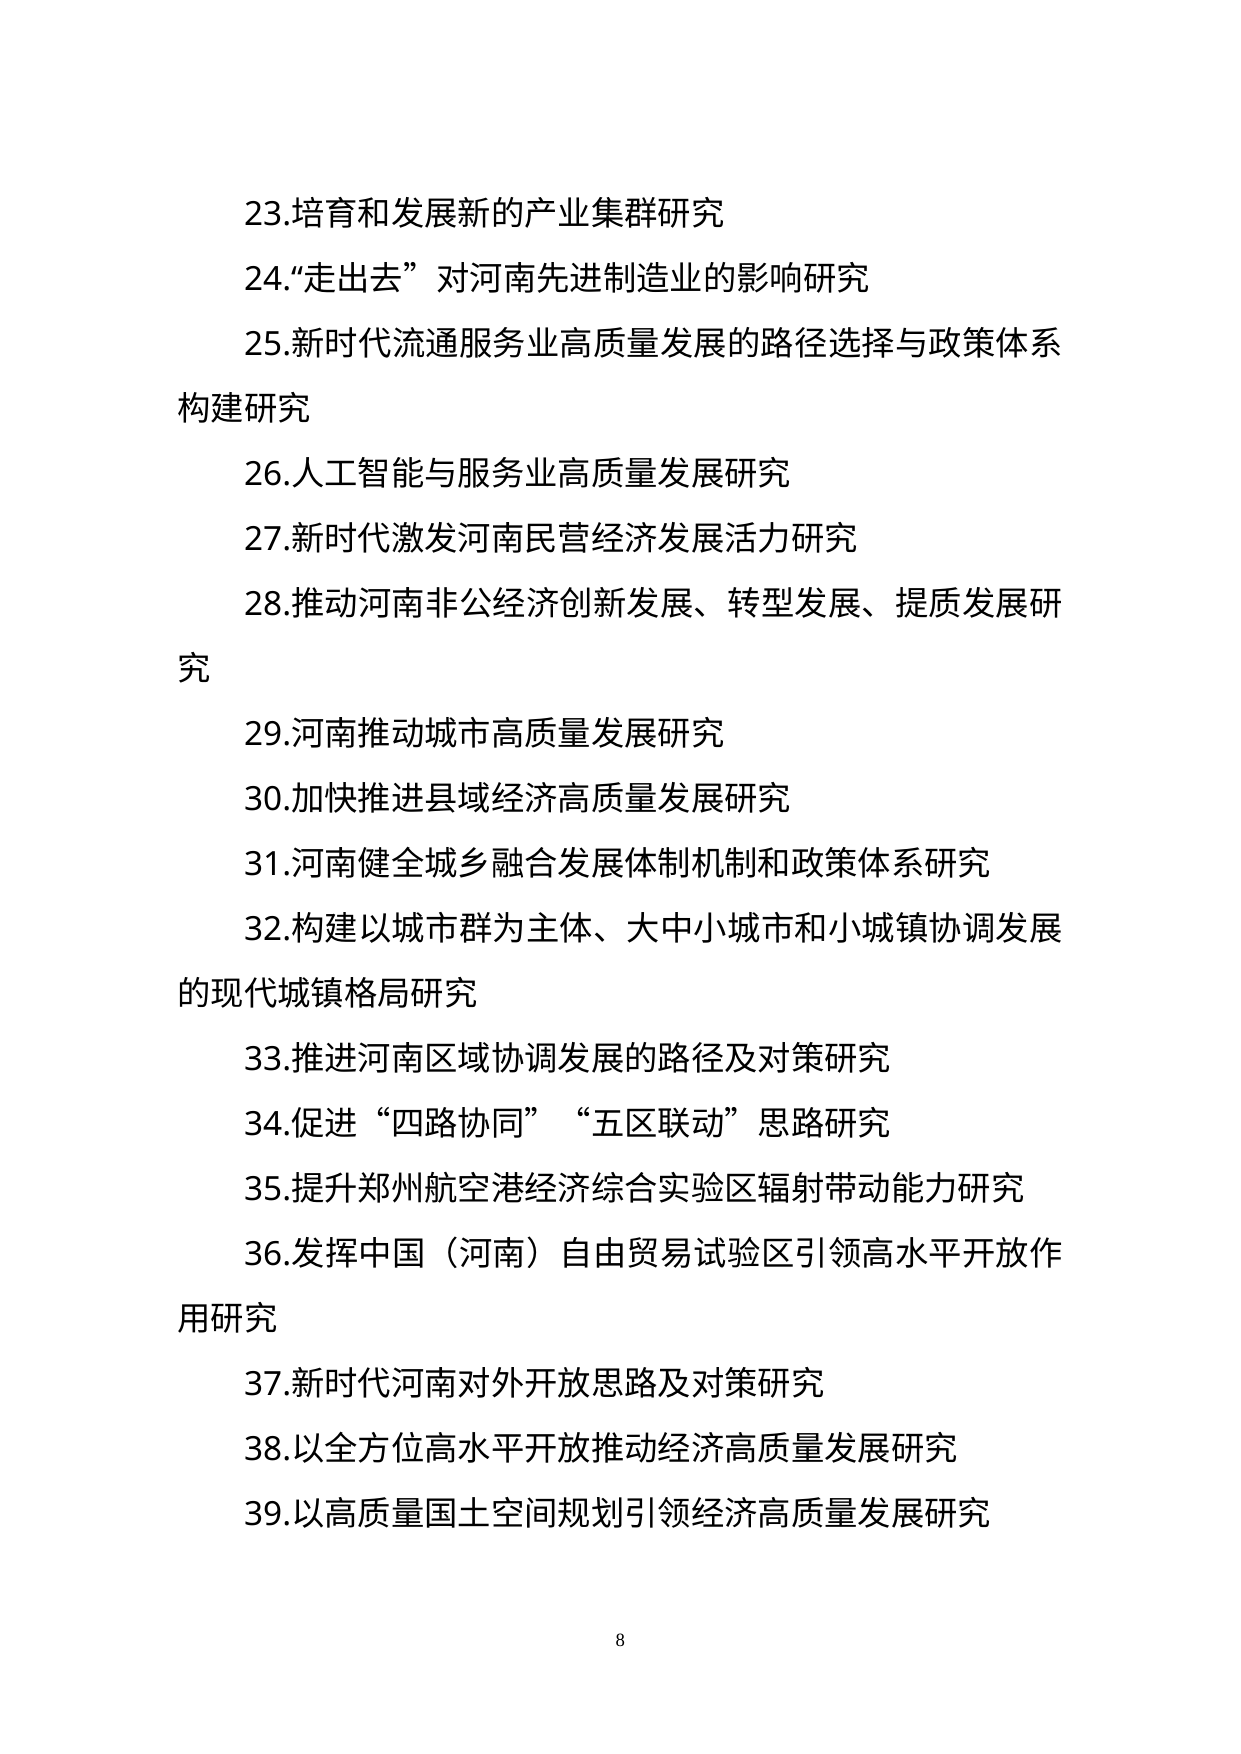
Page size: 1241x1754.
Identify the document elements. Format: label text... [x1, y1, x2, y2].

list 34.促进“四路协同”“五区联动”思路研究 [177, 1088, 1063, 1153]
list 24.“走出去”对河南先进制造业的影响研究 [177, 243, 1063, 308]
list 26.人工智能与服务业高质量发展研究 [177, 438, 1063, 503]
list 35.提升郑州航空港经济综合实验区辐射带动能力研究 [177, 1153, 1063, 1218]
list 28.推动河南非公经济创新发展、转型发展、提质发展研究 [177, 568, 1063, 698]
list 37.新时代河南对外开放思路及对策研究 [177, 1348, 1063, 1413]
list 38.以全方位高水平开放推动经济高质量发展研究 [177, 1413, 1063, 1478]
list 30.加快推进县域经济高质量发展研究 [177, 763, 1063, 828]
list 27.新时代激发河南民营经济发展活力研究 [177, 503, 1063, 568]
list 36.发挥中国（河南）自由贸易试验区引领高水平开放作用研究 [177, 1218, 1063, 1348]
list 29.河南推动城市高质量发展研究 [177, 698, 1063, 763]
list 33.推进河南区域协调发展的路径及对策研究 [177, 1023, 1063, 1088]
list 32.构建以城市群为主体、大中小城市和小城镇协调发展的现代城镇格局研究 [177, 893, 1063, 1023]
list 39.以高质量国土空间规划引领经济高质量发展研究 [177, 1478, 1063, 1543]
list 23.培育和发展新的产业集群研究 [177, 178, 1063, 243]
list 25.新时代流通服务业高质量发展的路径选择与政策体系构建研究 [177, 308, 1063, 438]
list 31.河南健全城乡融合发展体制机制和政策体系研究 [177, 828, 1063, 893]
